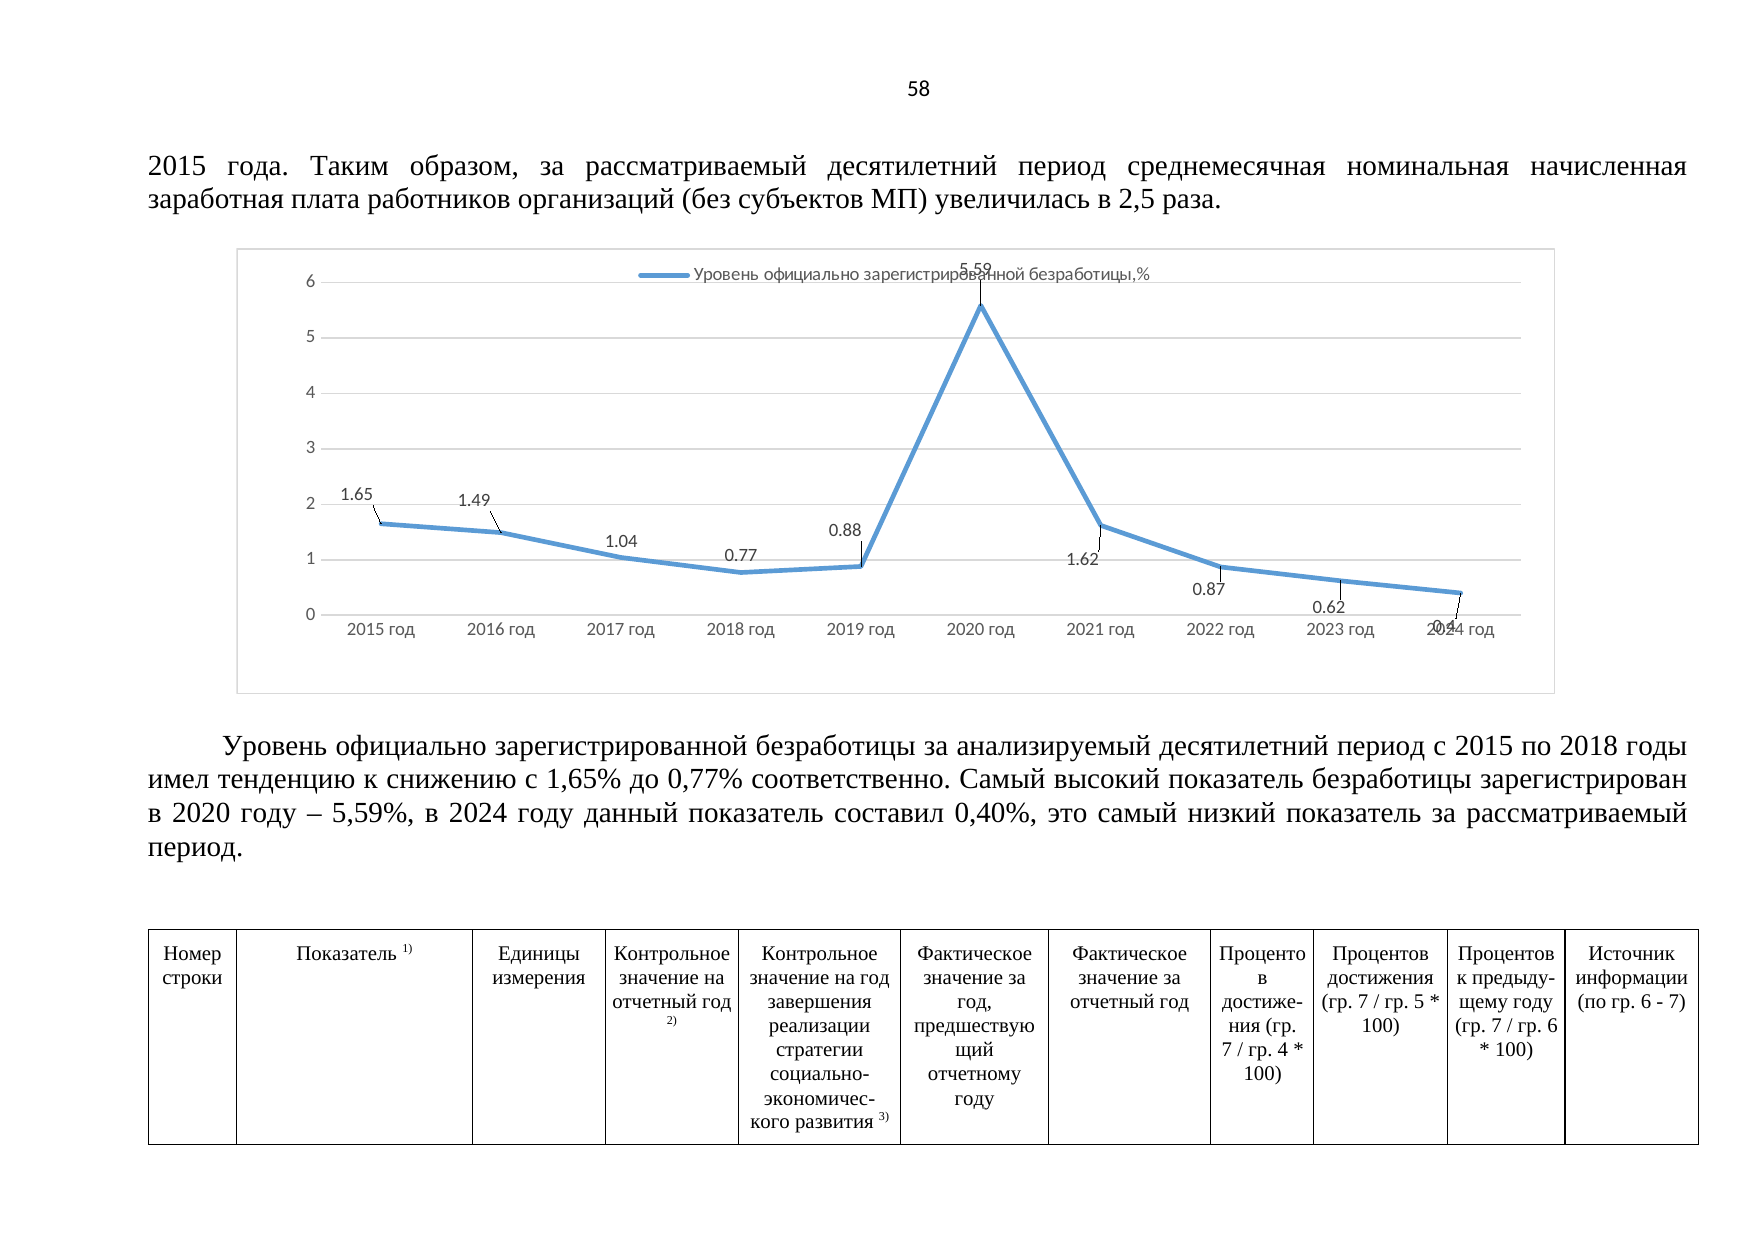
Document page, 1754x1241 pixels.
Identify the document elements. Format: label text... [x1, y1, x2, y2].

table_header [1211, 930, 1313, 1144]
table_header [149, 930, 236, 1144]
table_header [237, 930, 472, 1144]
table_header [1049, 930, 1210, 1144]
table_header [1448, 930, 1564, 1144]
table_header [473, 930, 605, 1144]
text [148, 148, 1689, 215]
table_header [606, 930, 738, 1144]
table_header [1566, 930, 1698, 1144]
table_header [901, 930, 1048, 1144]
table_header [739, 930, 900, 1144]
text Уровень официально зарегистрированной безработицы за анализируемый десятилетний период с 2015 по 2018 годы имел тенденцию к снижению с 1,65% до 0,77% соответственно. Самый высокий показатель безработицы зарегистрирован в 2020 году – 5,59%, в 2024 году данный показатель составил 0,40%, это самый низкий показатель за рассматриваемый период. [148, 728, 1689, 862]
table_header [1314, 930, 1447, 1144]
